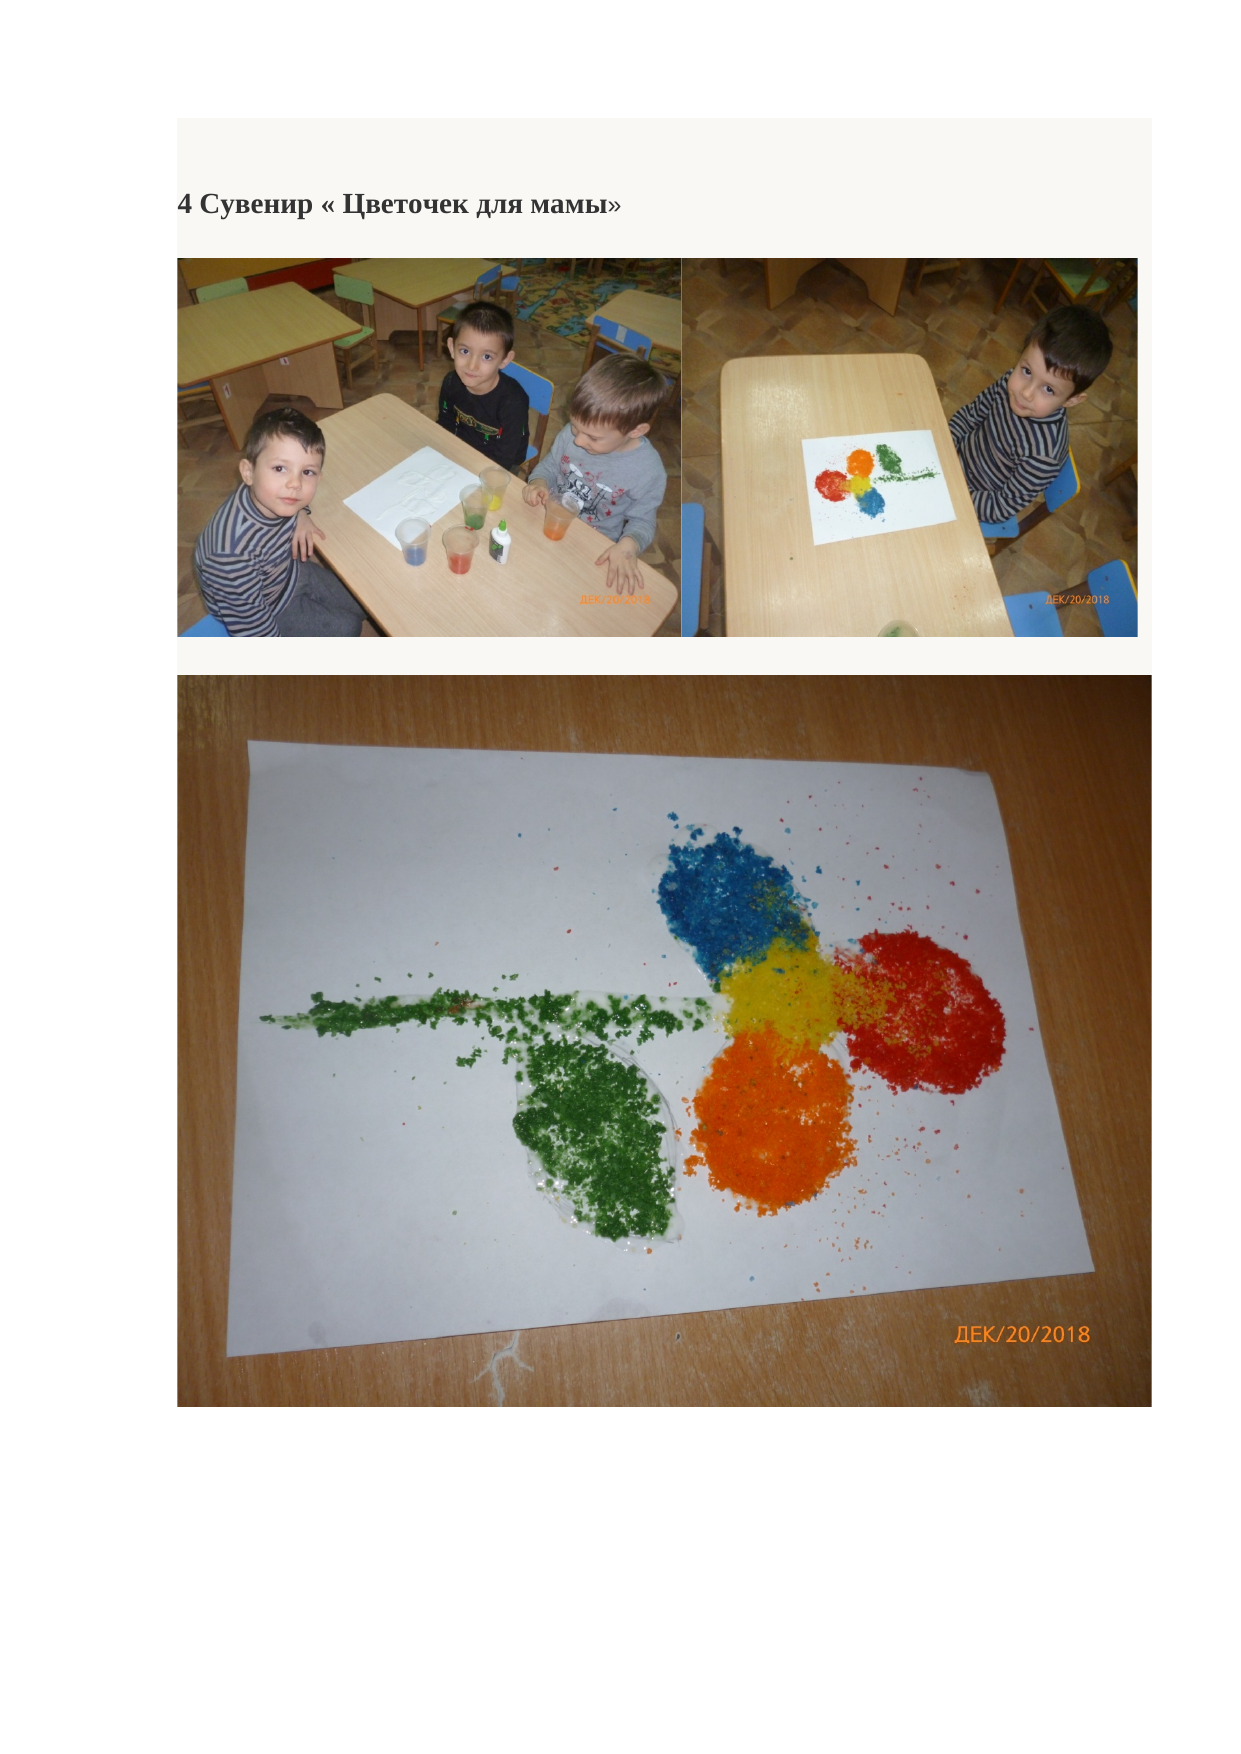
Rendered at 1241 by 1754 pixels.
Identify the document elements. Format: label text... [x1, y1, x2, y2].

text 4 Сувенир « Цветочек для мамы» [177, 186, 1152, 219]
picture [177, 675, 1152, 1407]
picture [177, 258, 1138, 637]
